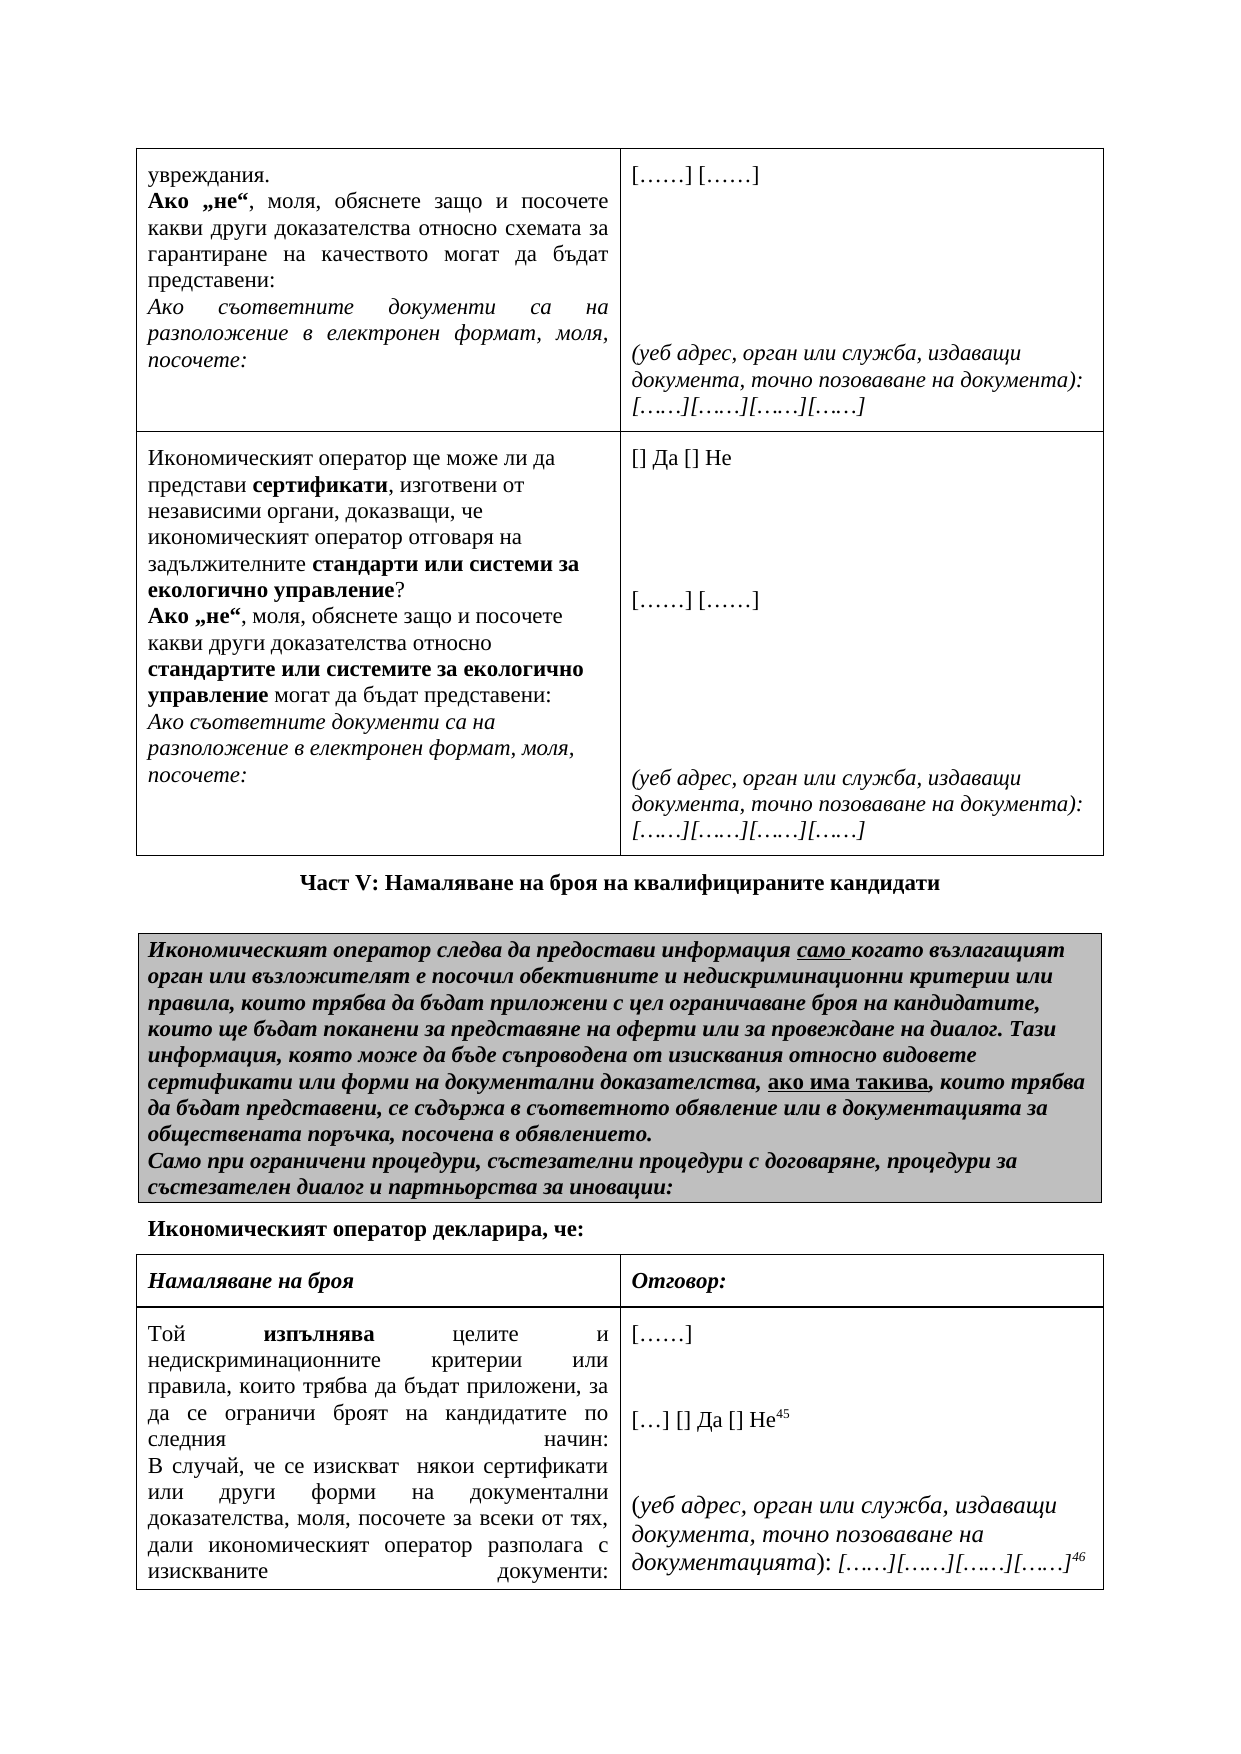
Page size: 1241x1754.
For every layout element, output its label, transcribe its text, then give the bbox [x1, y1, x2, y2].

table_header Намаляване на броя [137, 1255, 620, 1306]
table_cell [621, 1308, 1103, 1589]
text Икономическият оператор декларира, че: [148, 1215, 1093, 1241]
table_header Отговор: [621, 1255, 1103, 1306]
table_cell Икономическият оператор ще може ли да представи сертификати, изготвени от независими органи, доказващи, че икономическият оператор отговаря на задължителните стандарти или системи за екологично управление? Ако „не“, моля, обяснете защо и посочете какви други доказателства относно стандартите или системите за екологично управление могат да бъдат представени: Ако съответните документи са на разположение в електронен формат, моля, посочете: [137, 432, 620, 855]
text Част V: Намаляване на броя на квалифицираните кандидати [148, 869, 1093, 895]
table_cell [] Да [] Не [……] [……] (уеб адрес, орган или служба, издаващи документа, точно позоваване на документа): [……][……][……][……] [621, 432, 1103, 855]
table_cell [621, 149, 1103, 431]
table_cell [137, 149, 620, 431]
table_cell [137, 1308, 620, 1589]
text Икономическият оператор следва да предостави информация само когато възлагащият орган или възложителят е посочил обективните и недискриминационни критерии или правила, които трябва да бъдат приложени с цел ограничаване броя на кандидатите, които ще бъдат поканени за представяне на оферти или за провеждане на диалог. Тази информация, която може да бъде съпроводена от изисквания относно видовете сертификати или форми на документални доказателства, ако има такива, които трябва да бъдат представени, се съдържа в съответното обявление или в документацията за обществената поръчка, посочена в обявлението. Само при ограничени процедури, състезателни процедури с договаряне, процедури за състезателен диалог и партньорства за иновации: [139, 934, 1101, 1202]
